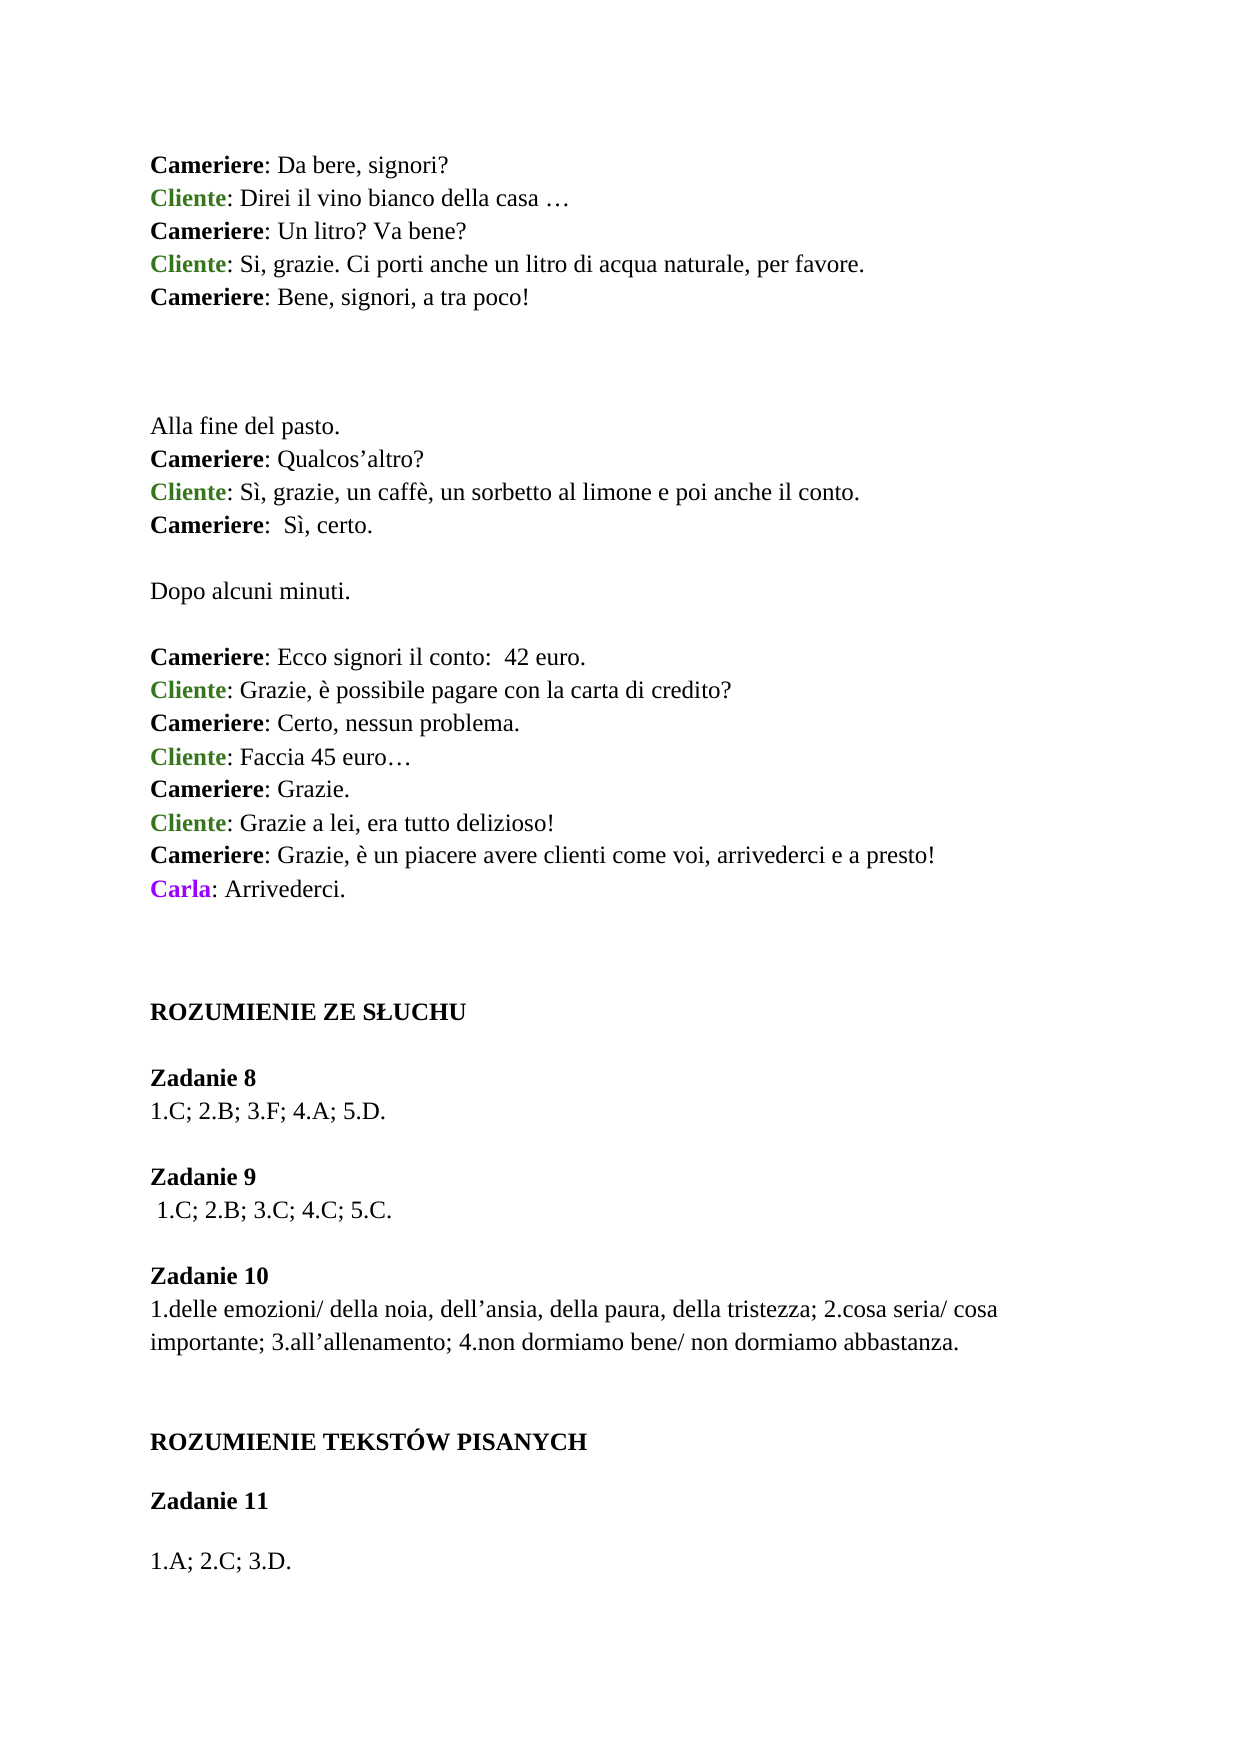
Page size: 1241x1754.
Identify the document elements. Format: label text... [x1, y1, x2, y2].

text Cliente: Sì, grazie, un caffè, un sorbetto al limone e poi anche il conto. [150, 477, 1090, 506]
text Cliente: Direi il vino bianco della casa … [150, 183, 1090, 212]
text ROZUMIENIE TEKSTÓW PISANYCH [150, 1427, 1090, 1455]
text Cameriere: Grazie, è un piacere avere clienti come voi, arrivederci e a presto! [150, 841, 1090, 869]
text Cliente: Si, grazie. Ci porti anche un litro di acqua naturale, per favore. [150, 249, 1090, 278]
text Cameriere: Grazie. [150, 774, 1090, 803]
text Cameriere: Ecco signori il conto: 42 euro. [150, 642, 1090, 671]
text Cameriere: Sì, certo. [150, 510, 1090, 539]
text Cliente: Grazie, è possibile pagare con la carta di credito? [150, 676, 1090, 704]
text Dopo alcuni minuti. [150, 576, 1090, 605]
text ROZUMIENIE ZE SŁUCHU [150, 997, 1090, 1026]
text 1.delle emozioni/ della noia, dell’ansia, della paura, della tristezza; 2.cosa seria/ cosa importante; 3.all’allenamento; 4.non dormiamo bene/ non dormiamo abbastanza. [150, 1294, 1090, 1356]
text Cliente: Faccia 45 euro… [150, 742, 1090, 770]
text Cameriere: Un litro? Va bene? [150, 216, 1090, 245]
text Cameriere: Da bere, signori? [150, 150, 1090, 179]
text Zadanie 11 [150, 1486, 1090, 1515]
text Zadanie 9 [150, 1162, 1090, 1191]
text Carla: Arrivederci. [150, 874, 1090, 902]
text Cliente: Grazie a lei, era tutto delizioso! [150, 808, 1090, 836]
text 1.C; 2.B; 3.C; 4.C; 5.C. [150, 1195, 1090, 1224]
text Zadanie 10 [150, 1261, 1090, 1290]
text 1.A; 2.C; 3.D. [150, 1546, 1090, 1575]
text Alla fine del pasto. [150, 411, 1090, 440]
text Cameriere: Bene, signori, a tra poco! [150, 282, 1090, 311]
text Cameriere: Certo, nessun problema. [150, 708, 1090, 737]
text Cameriere: Qualcos’altro? [150, 444, 1090, 473]
text 1.C; 2.B; 3.F; 4.A; 5.D. [150, 1096, 1090, 1125]
text Zadanie 8 [150, 1063, 1090, 1092]
